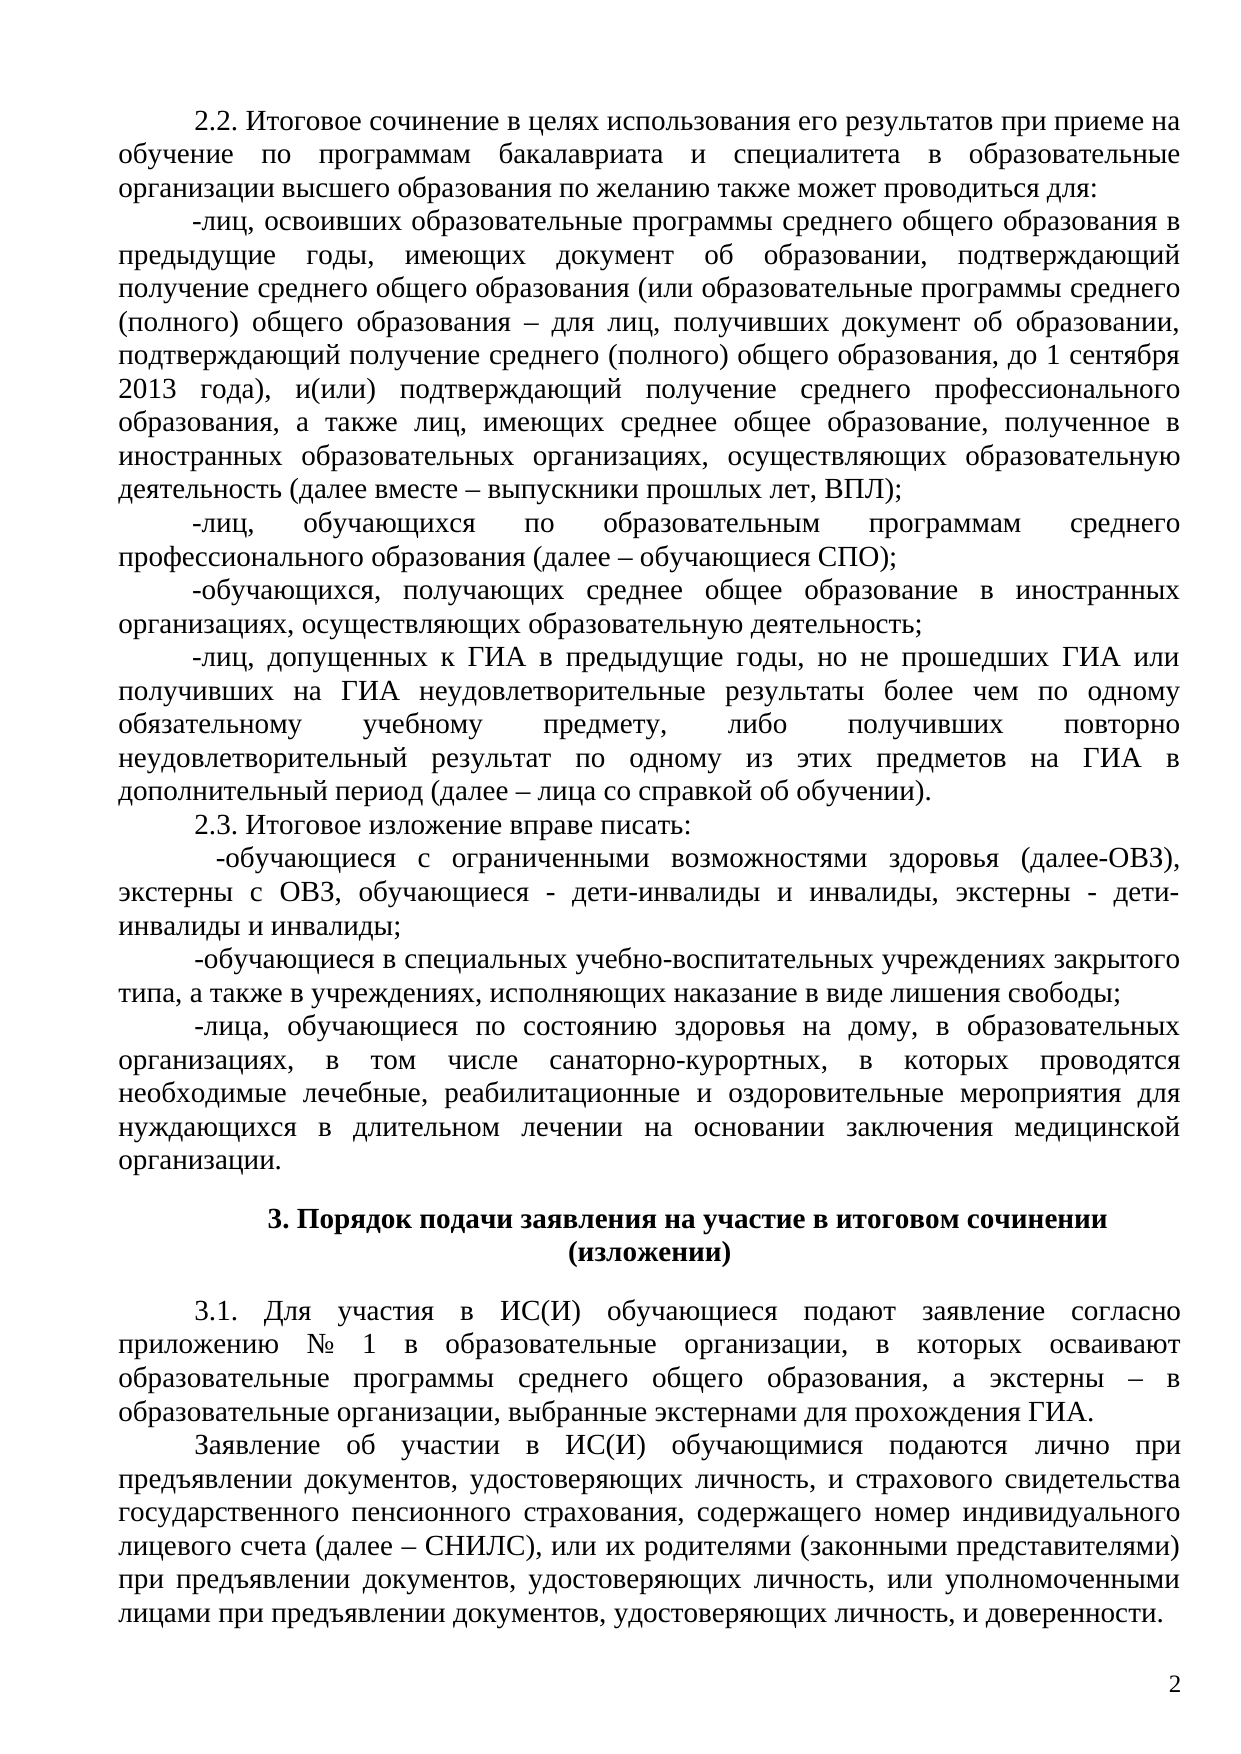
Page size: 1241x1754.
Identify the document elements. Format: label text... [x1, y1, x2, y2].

text -обучающихся, получающих среднее общее образование в иностранных организациях, осуществляющих образовательную деятельность; [118, 572, 1181, 639]
text 3.1. Для участия в ИС(И) обучающиеся подают заявление согласно приложению № 1 в образовательные организации, в которых осваивают образовательные программы среднего общего образования, а экстерны – в образовательные организации, выбранные экстернами для прохождения ГИА. [118, 1293, 1181, 1427]
text -лиц, допущенных к ГИА в предыдущие годы, но не прошедших ГИА или получивших на ГИА неудовлетворительные результаты более чем по одному обязательному учебному предмету, либо получивших повторно неудовлетворительный результат по одному из этих предметов на ГИА в дополнительный период (далее – лица со справкой об обучении). [118, 639, 1181, 807]
text -лиц, обучающихся по образовательным программам среднего профессионального образования (далее – обучающиеся СПО); [118, 505, 1181, 572]
text -обучающиеся с ограниченными возможностями здоровья (далее-ОВЗ), экстерны с ОВЗ, обучающиеся - дети-инвалиды и инвалиды, экстерны - дети-инвалиды и инвалиды; [118, 841, 1181, 941]
text Заявление об участии в ИС(И) обучающимися подаются лично при предъявлении документов, удостоверяющих личность, и страхового свидетельства государственного пенсионного страхования, содержащего номер индивидуального лицевого счета (далее – СНИЛС), или их родителями (законными представителями) при предъявлении документов, удостоверяющих личность, или уполномоченными лицами при предъявлении документов, удостоверяющих личность, и доверенности. [118, 1427, 1181, 1628]
text -обучающиеся в специальных учебно-воспитательных учреждениях закрытого типа, а также в учреждениях, исполняющих наказание в виде лишения свободы; [118, 941, 1181, 1008]
text 2.2. Итоговое сочинение в целях использования его результатов при приеме на обучение по программам бакалавриата и специалитета в образовательные организации высшего образования по желанию также может проводиться для: [118, 103, 1181, 203]
text -лиц, освоивших образовательные программы среднего общего образования в предыдущие годы, имеющих документ об образовании, подтверждающий получение среднего общего образования (или образовательные программы среднего (полного) общего образования – для лиц, получивших документ об образовании, подтверждающий получение среднего (полного) общего образования, до 1 сентября 2013 года), и(или) подтверждающий получение среднего профессионального образования, а также лиц, имеющих среднее общее образование, полученное в иностранных образовательных организациях, осуществляющих образовательную деятельность (далее вместе – выпускники прошлых лет, ВПЛ); [118, 203, 1181, 505]
text -лица, обучающиеся по состоянию здоровья на дому, в образовательных организациях, в том числе санаторно-курортных, в которых проводятся необходимые лечебные, реабилитационные и оздоровительные мероприятия для нуждающихся в длительном лечении на основании заключения медицинской организации. [118, 1008, 1181, 1176]
text 2.3. Итоговое изложение вправе писать: [118, 807, 1181, 841]
text 3. Порядок подачи заявления на участие в итоговом сочинении (изложении) [118, 1201, 1181, 1268]
